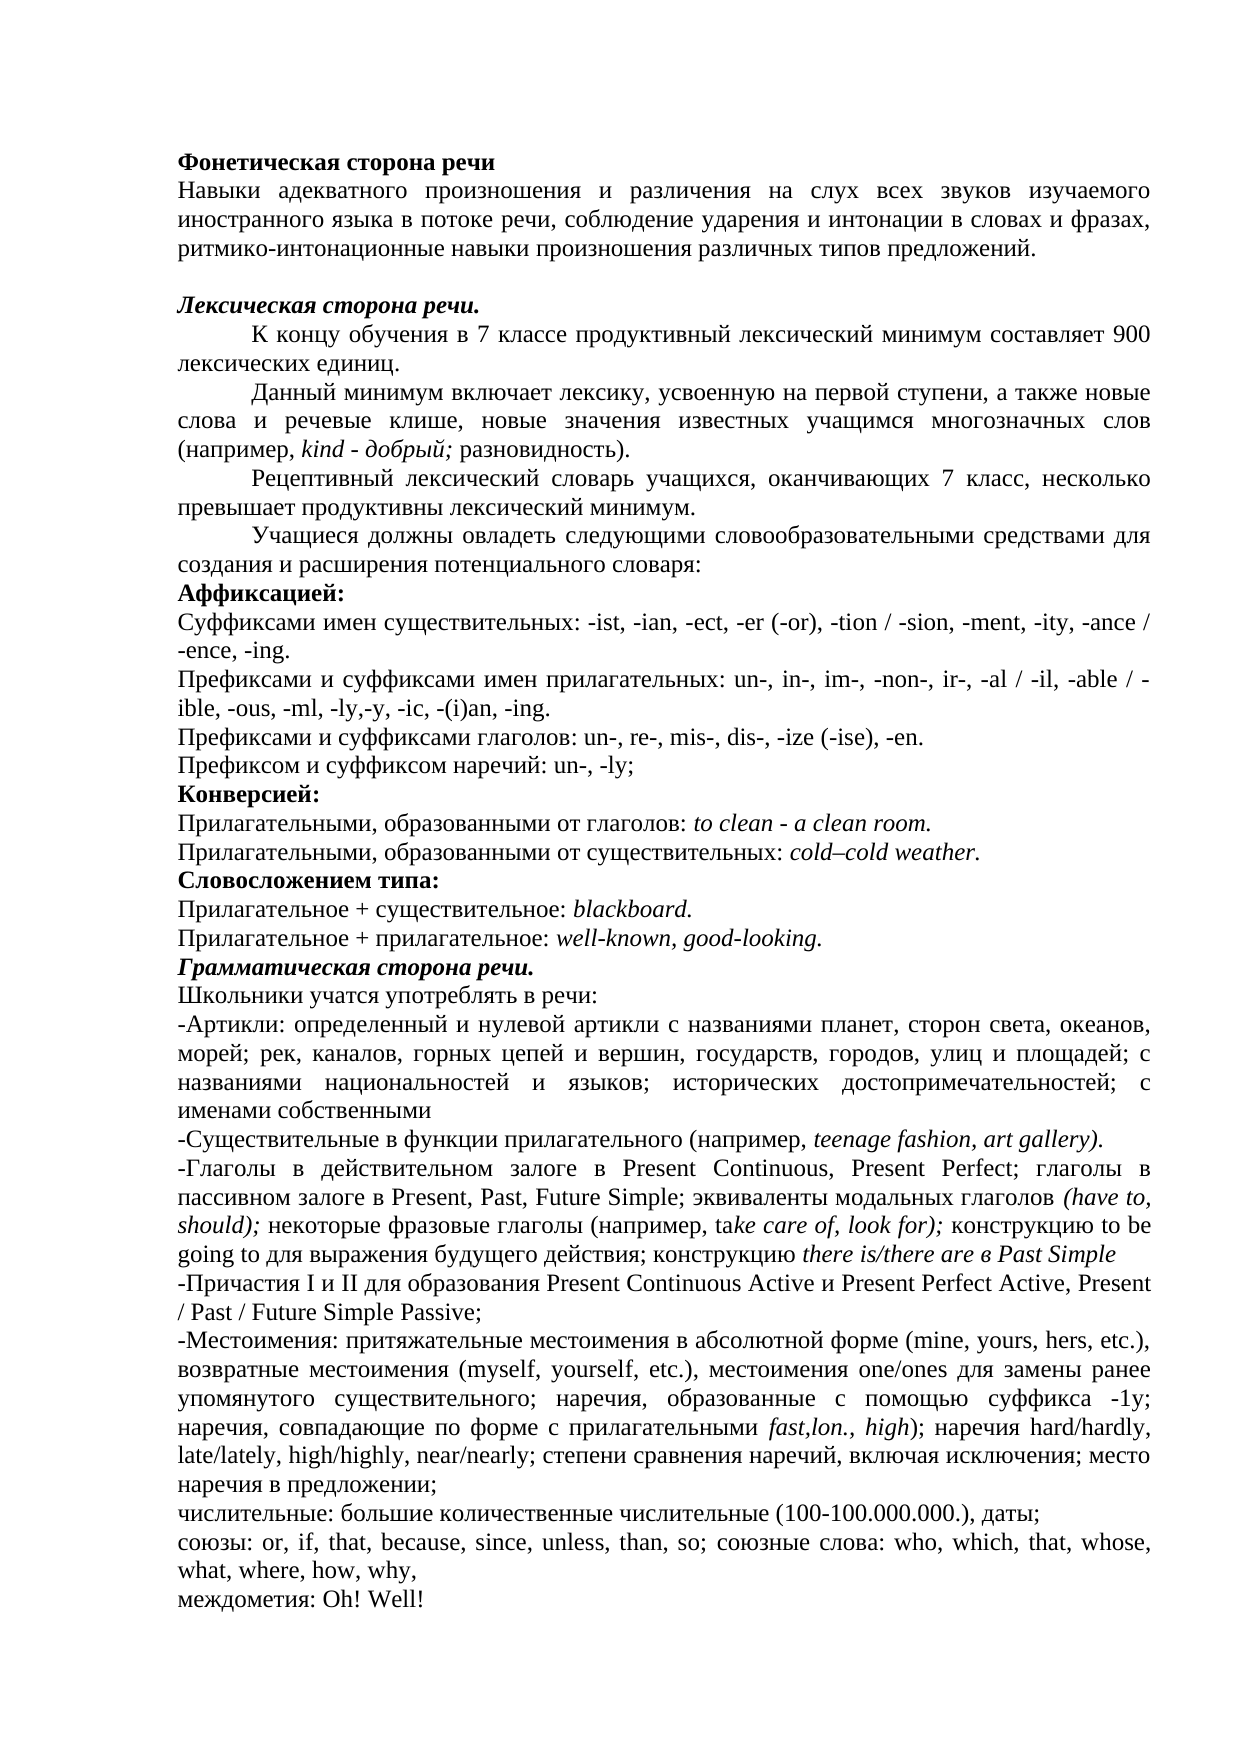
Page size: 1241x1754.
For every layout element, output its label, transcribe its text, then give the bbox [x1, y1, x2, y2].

text Словосложением типа: [177, 866, 1152, 894]
text Прилагательными, образованными от существительных: cold–cold weather. [177, 837, 1152, 866]
text междометия: Oh! Well! [177, 1584, 1152, 1613]
text -Существительные в функции прилагательного (например, teenage fashion, art gallery). [177, 1124, 1152, 1153]
text Рецептивный лексический словарь учащихся, оканчивающих 7 класс, несколько превышает продуктивны лексический минимум. [177, 463, 1152, 521]
text Суффиксами имен существительных: -ist, -ian, -ect, -er (-or), -tion / -sion, -ment, -ity, -ance / -ence, -ing. [177, 607, 1152, 664]
text -Артикли: определенный и нулевой артикли с названиями планет, сторон света, океанов, морей; рек, каналов, горных цепей и вершин, государств, городов, улиц и площадей; с названиями национальностей и языков; исторических достопримечательностей; с именами собственными [177, 1009, 1152, 1124]
text Данный минимум включает лексику, усвоенную на первой ступени, а также новые слова и речевые клише, новые значения известных учащимся многозначных слов (например, kind - добрый; разновидность). [177, 377, 1152, 463]
text К концу обучения в 7 классе продуктивный лексический минимум составляет 900 лексических единиц. [177, 319, 1152, 377]
text Навыки адекватного произношения и различения на слух всех звуков изучаемого иностранного языка в потоке речи, соблюдение ударения и интонации в словах и фразах, ритмико-интонационные навыки произношения различных типов предложений. [177, 176, 1152, 262]
text Аффиксацией: [177, 578, 1152, 607]
text -Глаголы в действительном залоге в Present Continuous, Present Perfect; глаголы в пассивном залоге в Ргеsent, Past, Future Simple; эквиваленты модальных глаголов (have to, should); некоторые фразовые глаголы (например, take care of, look for); конструкцию to be going to для выражения будущего действия; конструкцию there is/there are в Past Simple [177, 1153, 1152, 1268]
text союзы: or, if, that, because, since, unless, than, so; союзные слова: who, which, that, whose, what, where, how, why, [177, 1527, 1152, 1584]
text Прилагательное + прилагательное: well-known, good-looking. [177, 923, 1152, 952]
text -Причастия I и II для образования Present Continuous Active и Present Perfect Active, Present / Past / Future Simple Passive; [177, 1268, 1152, 1326]
text Префиксами и суффиксами глаголов: un-, re-, mis-, dis-, -ize (-ise), -en. [177, 722, 1152, 751]
text числительные: большие количественные числительные (100-100.000.000.), даты; [177, 1498, 1152, 1527]
text Учащиеся должны овладеть следующими словообразовательными средствами для создания и расширения потенциального словаря: [177, 521, 1152, 578]
text Прилагательное + существительное: blackboard. [177, 894, 1152, 923]
text Префиксом и суффиксом наречий: un-, -ly; [177, 751, 1152, 779]
text Лексическая сторона речи. [177, 291, 1152, 319]
text Школьники учатся употреблять в речи: [177, 981, 1152, 1009]
text Прилагательными, образованными от глаголов: to clean - a clean room. [177, 808, 1152, 837]
text Конверсией: [177, 779, 1152, 808]
text Префиксами и суффиксами имен прилагательных: un-, in-, im-, -non-, ir-, -al / -il, -able / -ible, -ous, -ml, -ly,-y, -ic, -(i)an, -ing. [177, 664, 1152, 722]
text -Местоимения: притяжательные местоимения в абсолютной форме (mine, yours, hers, etс.), возвратные местоимения (myself, yourself, etс.), местоимения one/ones для замены ранее упомянутого существительного; наречия, образованные с помощью суффикса -1у; наречия, совпадающие по форме с прилагательными fast,lon., high); наречия hard/hardly, late/lately, high/highly, near/nearly; степени сравнения наречий, включая исключения; место наречия в предложении; [177, 1326, 1152, 1498]
text Грамматическая сторона речи. [177, 952, 1152, 981]
text Фонетическая сторона речи [177, 147, 1152, 176]
